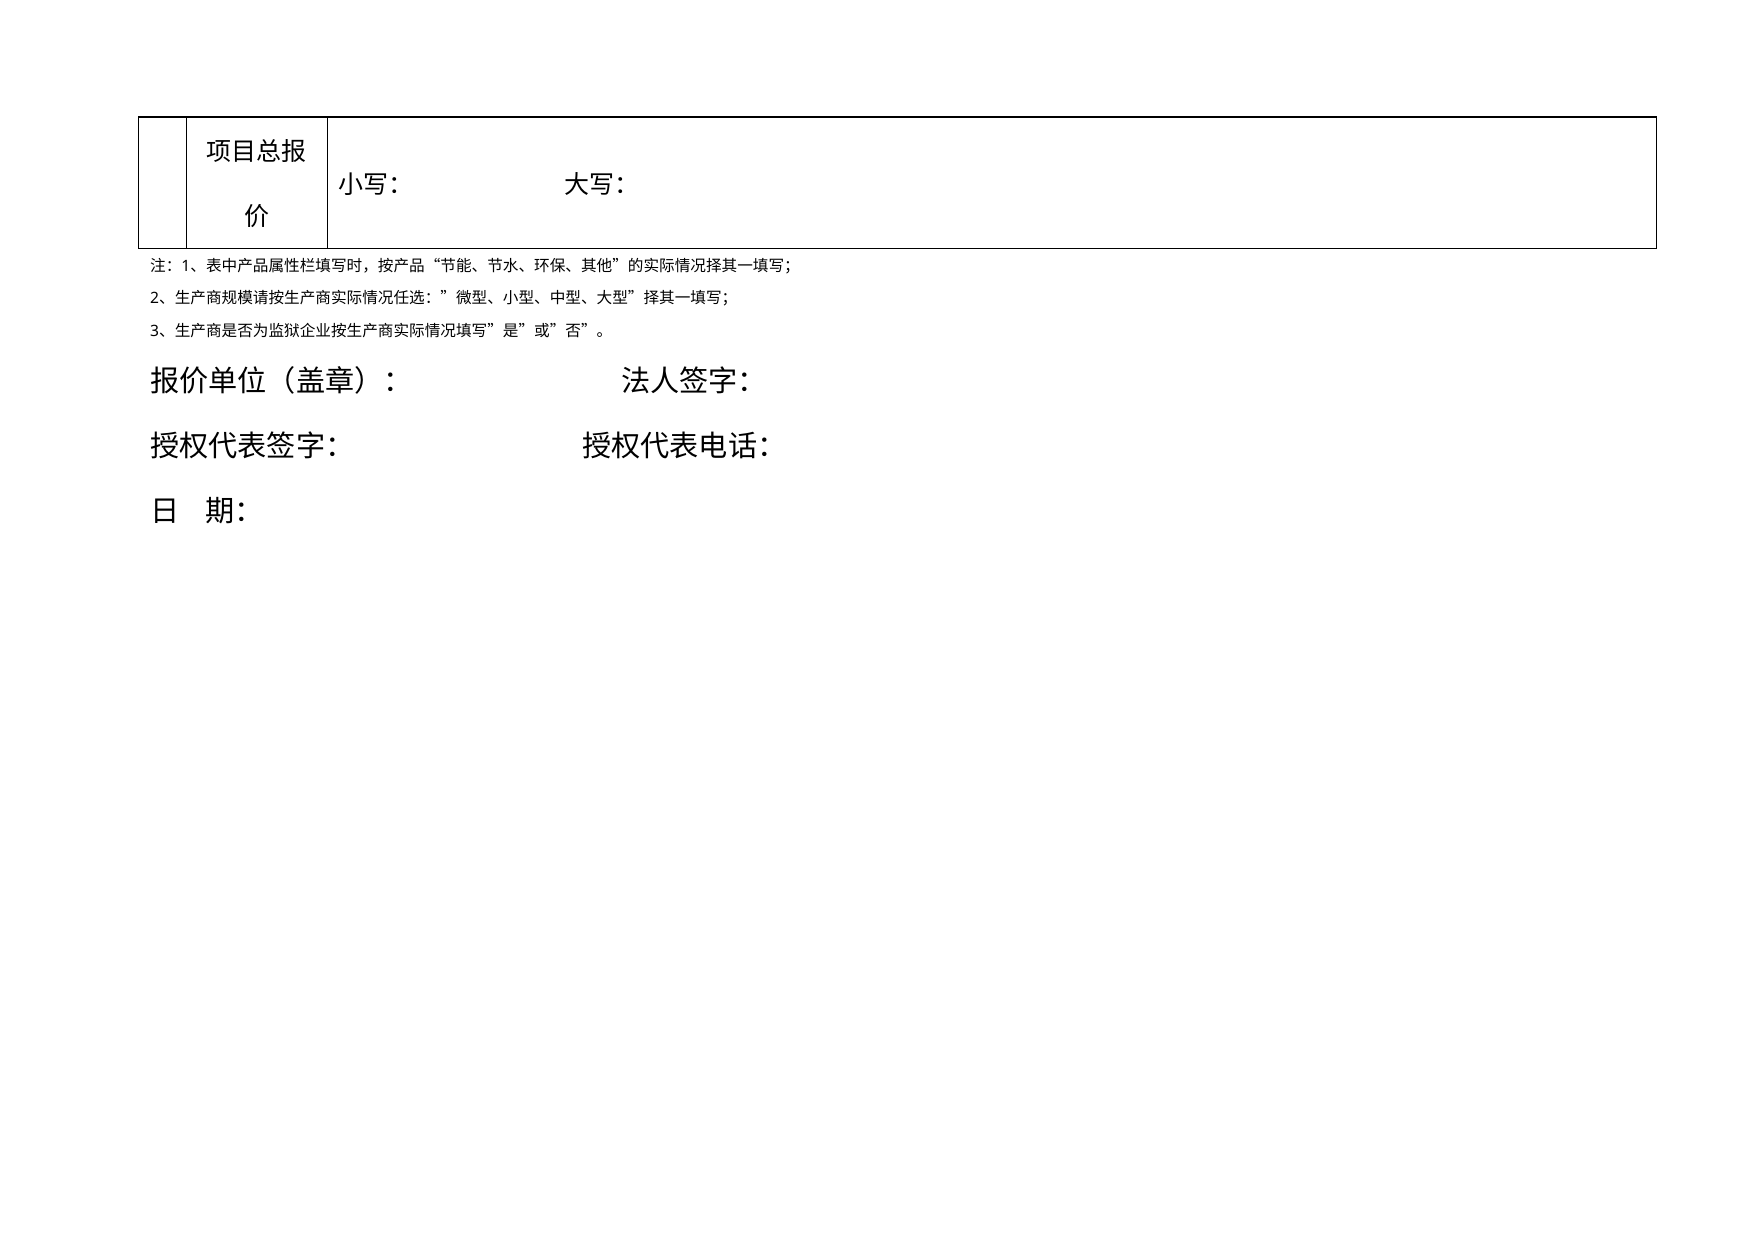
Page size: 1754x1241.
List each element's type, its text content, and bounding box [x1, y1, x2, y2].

text 注：1、表中产品属性栏填写时，按产品“节能、节水、环保、其他”的实际情况择其一填写； [150, 249, 1604, 281]
text 日 期： [150, 476, 1604, 541]
text 报价单位（盖章）： 法人签字： [150, 346, 1604, 411]
text 2、生产商规模请按生产商实际情况任选：”微型、小型、中型、大型”择其一填写； [150, 281, 1604, 313]
text 授权代表签字： 授权代表电话： [150, 411, 1604, 476]
text 3、生产商是否为监狱企业按生产商实际情况填写”是”或”否”。 [150, 313, 1604, 346]
table_cell [139, 118, 186, 247]
table_cell 项目总报价 [187, 118, 327, 247]
table_cell 小写： 大写： [328, 118, 1656, 247]
